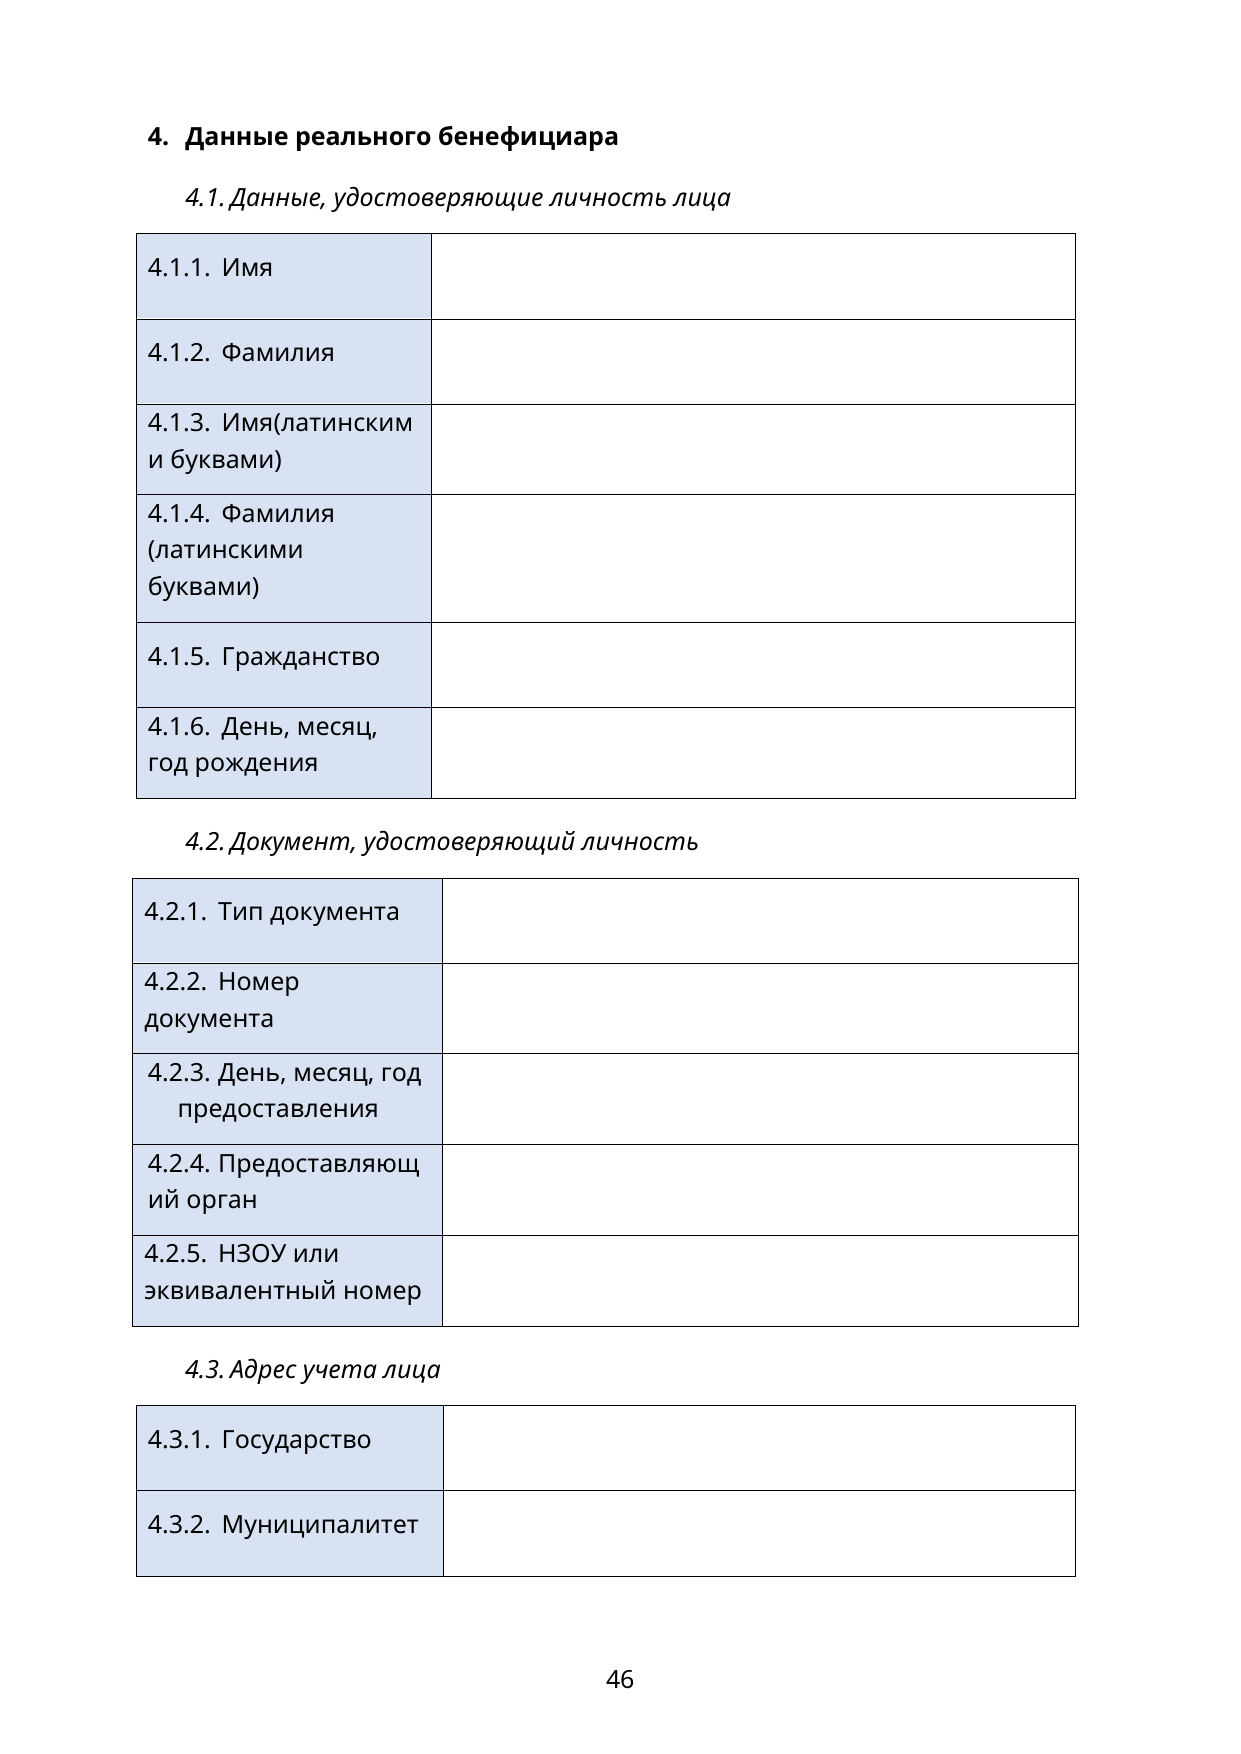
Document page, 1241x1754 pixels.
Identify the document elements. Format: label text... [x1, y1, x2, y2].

table_header [444, 1406, 1075, 1490]
table_header [432, 234, 1075, 318]
table_cell День, месяц, год рождения [137, 708, 431, 798]
table_cell [432, 623, 1075, 707]
table_header Имя [137, 234, 431, 318]
table_cell [443, 1145, 1078, 1235]
table_cell Гражданство [137, 623, 431, 707]
table_header Государство [137, 1406, 443, 1490]
table_cell [443, 964, 1078, 1053]
table_cell День, месяц, год предоставления [133, 1054, 442, 1144]
list Документ, удостоверяющий личность [185, 824, 1092, 858]
table_cell Предоставляющий орган [133, 1145, 442, 1235]
table_cell [443, 1054, 1078, 1144]
table_cell НЗОУ или эквивалентный номер [133, 1236, 442, 1326]
table_cell Имя(латинскими буквами) [137, 405, 431, 494]
table_cell Фамилия [137, 320, 431, 403]
table_header [443, 879, 1078, 962]
list Адрес учета лица [185, 1352, 1092, 1386]
table_cell [432, 495, 1075, 622]
table_cell [432, 405, 1075, 494]
list Данные реального бенефициара [148, 118, 1092, 152]
table_cell [443, 1236, 1078, 1326]
table_cell [432, 320, 1075, 403]
table_cell Фамилия (латинскими буквами) [137, 495, 431, 622]
table_header Тип документа [133, 879, 442, 962]
table_cell Муниципалитет [137, 1491, 443, 1576]
table_cell [432, 708, 1075, 798]
list Данные, удостоверяющие личность лица [185, 180, 1092, 214]
table_cell [444, 1491, 1075, 1576]
table_cell Номер документа [133, 964, 442, 1053]
